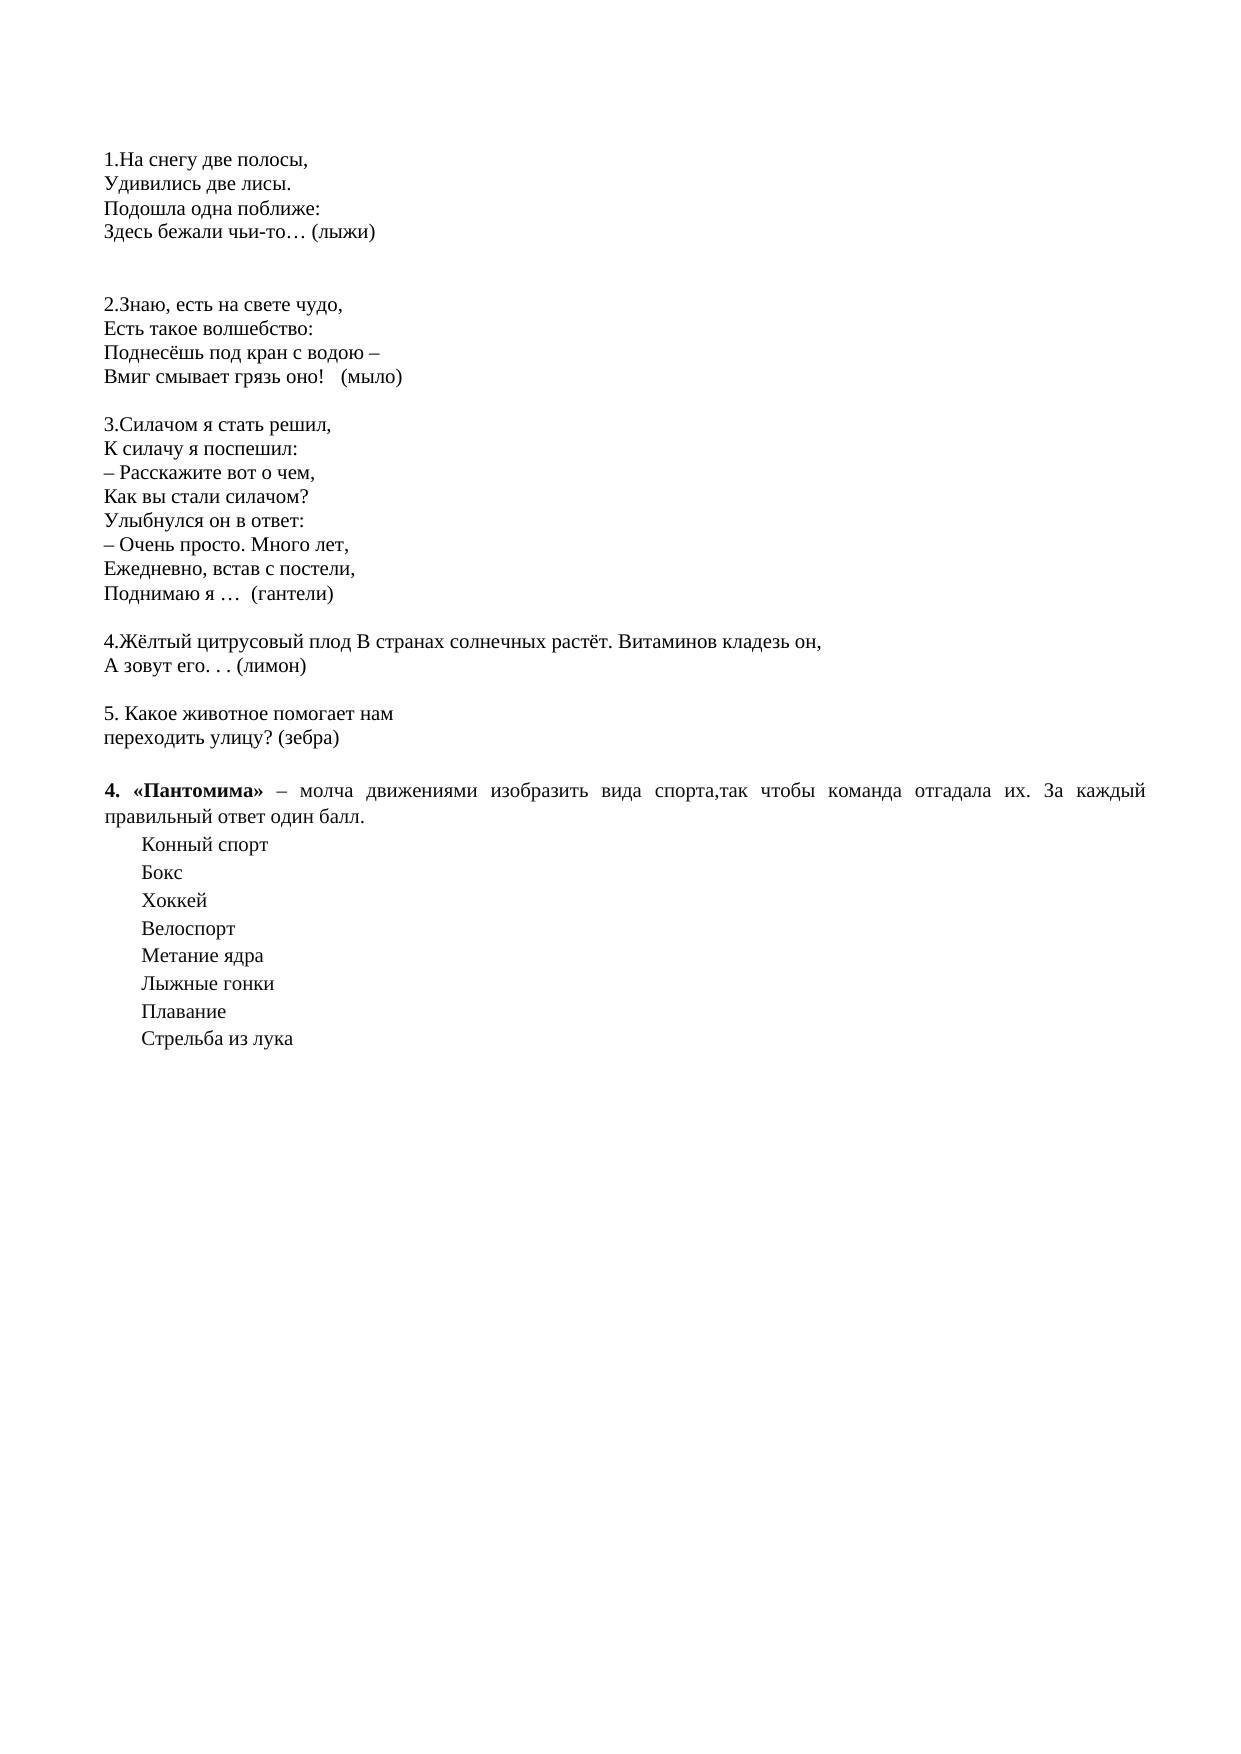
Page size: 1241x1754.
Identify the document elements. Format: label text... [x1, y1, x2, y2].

text 4. «Пантомима» – молча движениями изобразить вида спорта,так чтобы команда отгадала их. За каждый правильный ответ один балл. [104, 778, 1147, 828]
text Велоспорт [141, 916, 1147, 939]
text 4.Жёлтый цитрусовый плод В странах солнечных растёт. Витаминов кладезь он, [103, 628, 1152, 653]
text 2.Знаю, есть на свете чудо, Есть такое волшебство: Поднесёшь под кран с водою – Вмиг смывает грязь оно! (мыло) [313, 292, 1152, 388]
text Бокс [141, 860, 841, 884]
text 5. Какое животное помогает нам переходить улицу? (зебра) [103, 701, 1152, 778]
text Стрельба из лука [141, 1026, 1147, 1050]
text 1.На снегу две полосы, Удивились две лисы. Подошла одна поближе: Здесь бежали чьи-то… (лыжи) [103, 147, 1152, 243]
text Лыжные гонки [141, 971, 1147, 995]
text Плавание [141, 999, 1147, 1023]
text А зовут его. . . (лимон) [103, 653, 1152, 677]
text 3.Силачом я стать решил, К силачу я поспешил: – Расскажите вот о чем, Как вы стали силачом? Улыбнулся он в ответ: – Очень просто. Много лет, Ежедневно, встав с постели, Поднимаю я … (гантели) [298, 412, 1152, 604]
text Метание ядра [141, 943, 1147, 967]
text Хоккей [141, 888, 1147, 912]
text Конный спорт [141, 832, 1147, 856]
